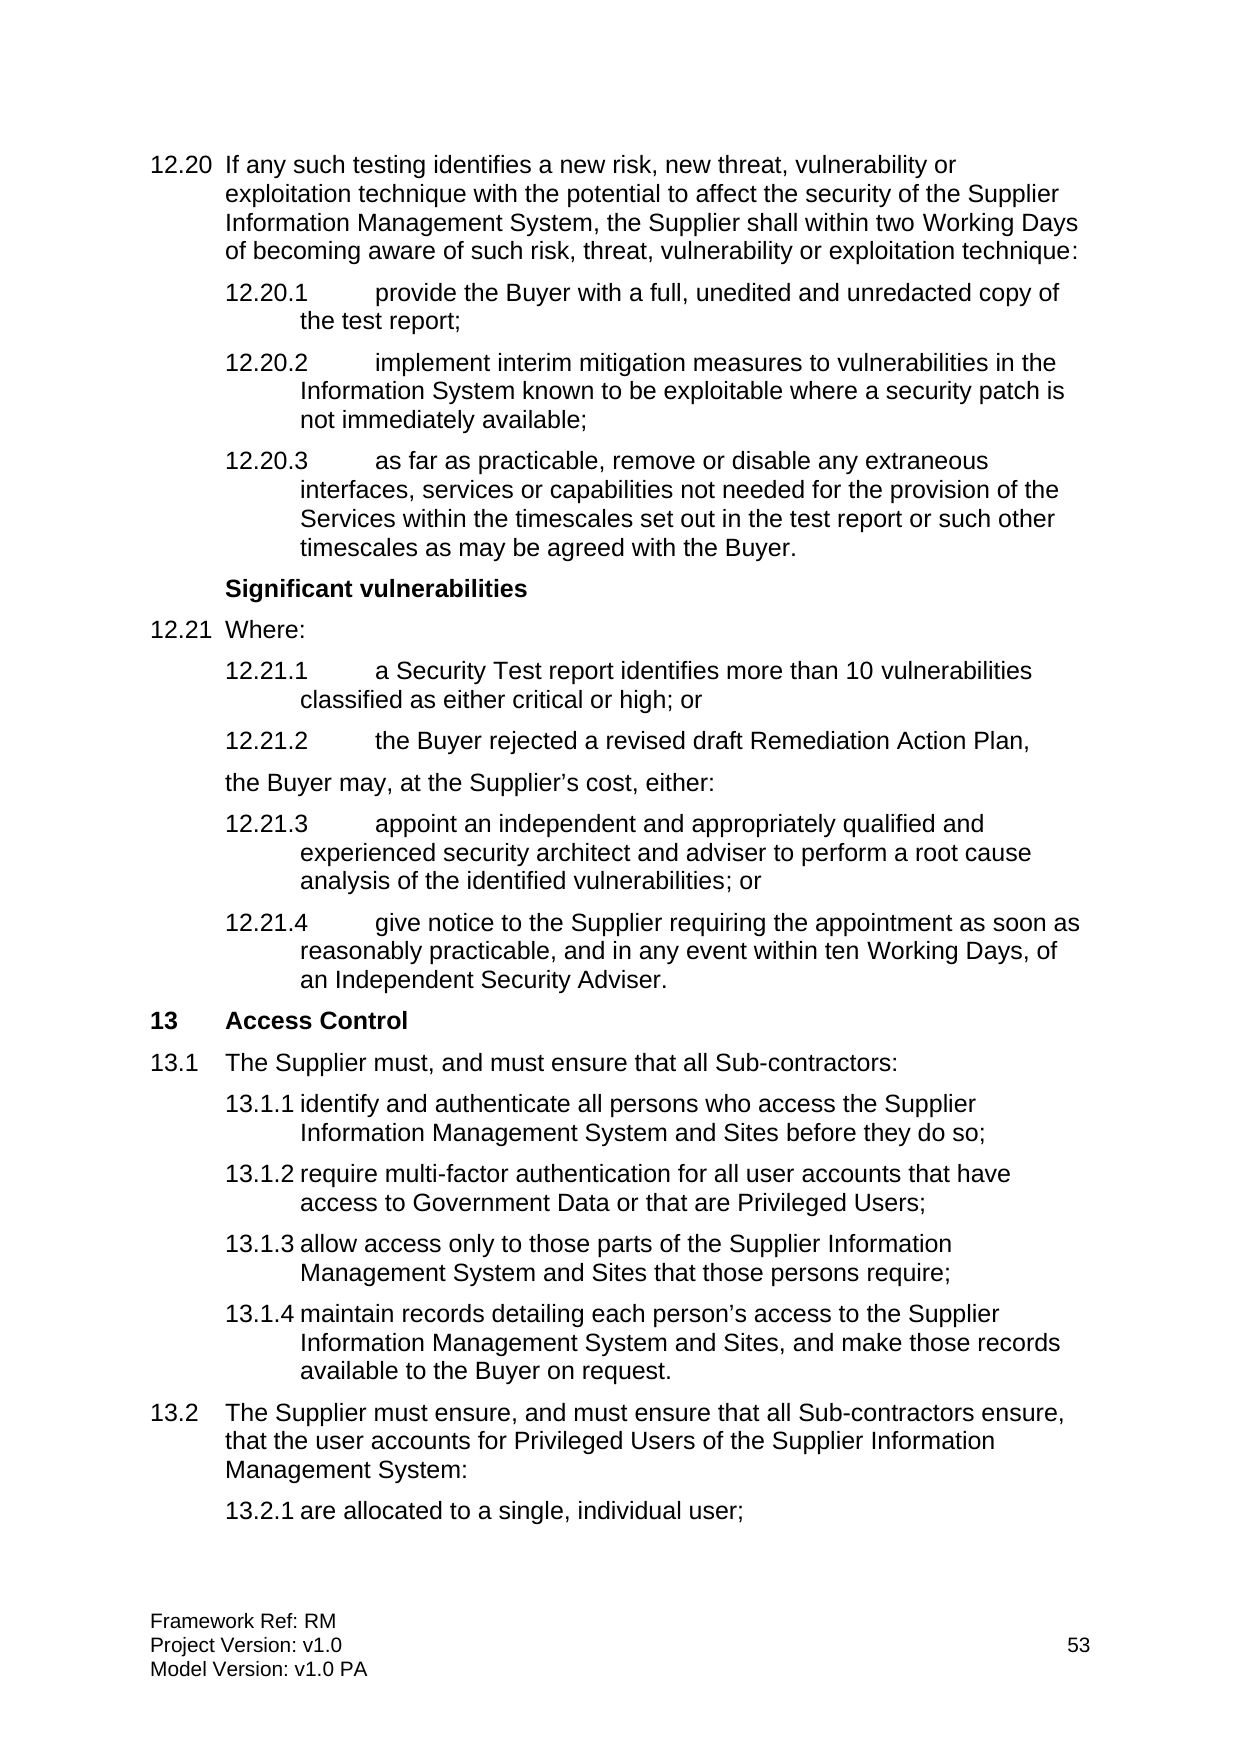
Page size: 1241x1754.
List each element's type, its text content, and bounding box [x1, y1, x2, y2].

text give notice to the Supplier requiring the appointment as soon as reasonably practicable, and in any event within ten Working Days, of an Independent Security Adviser. [225, 907, 1090, 994]
text as far as practicable, remove or disable any extraneous interfaces, services or capabilities not needed for the provision of the Services within the timescales set out in the test report or such other timescales as may be agreed with the Buyer. [225, 446, 1090, 561]
text a Security Test report identifies more than 10 vulnerabilities classified as either critical or high; or [225, 656, 1090, 714]
text The Supplier must, and must ensure that all Sub-contractors: [150, 1047, 1090, 1076]
text appoint an independent and appropriately qualified and experienced security architect and adviser to perform a root cause analysis of the identified vulnerabilities; or [225, 809, 1090, 895]
text identify and authenticate all persons who access the Supplier Information Management System and Sites before they do so; [225, 1089, 1090, 1146]
text implement interim mitigation measures to vulnerabilities in the Information System known to be exploitable where a security patch is not immediately available; [225, 347, 1090, 434]
text Where: [150, 615, 1090, 644]
text are allocated to a single, individual user; [225, 1496, 1090, 1525]
text provide the Buyer with a full, unedited and unredacted copy of the test report; [225, 277, 1090, 335]
text allow access only to those parts of the Supplier Information Management System and Sites that those persons require; [225, 1229, 1090, 1286]
text maintain records detailing each person’s access to the Supplier Information Management System and Sites, and make those records available to the Buyer on request. [225, 1299, 1090, 1385]
text Access Control [150, 1006, 1090, 1035]
subtitle the Buyer may, at the Supplier’s cost, either: [225, 767, 1090, 796]
text the Buyer rejected a revised draft Remediation Action Plan, [225, 726, 1090, 755]
text Significant vulnerabilities [225, 574, 1090, 602]
text The Supplier must ensure, and must ensure that all Sub-contractors ensure, that the user accounts for Privileged Users of the Supplier Information Management System: [150, 1397, 1090, 1484]
text If any such testing identifies a new risk, new threat, vulnerability or exploitation technique with the potential to affect the security of the Supplier Information Management System, the Supplier shall within two Working Days of becoming aware of such risk, threat, vulnerability or exploitation technique: [150, 150, 1090, 265]
text require multi-factor authentication for all user accounts that have access to Government Data or that are Privileged Users; [225, 1159, 1090, 1216]
